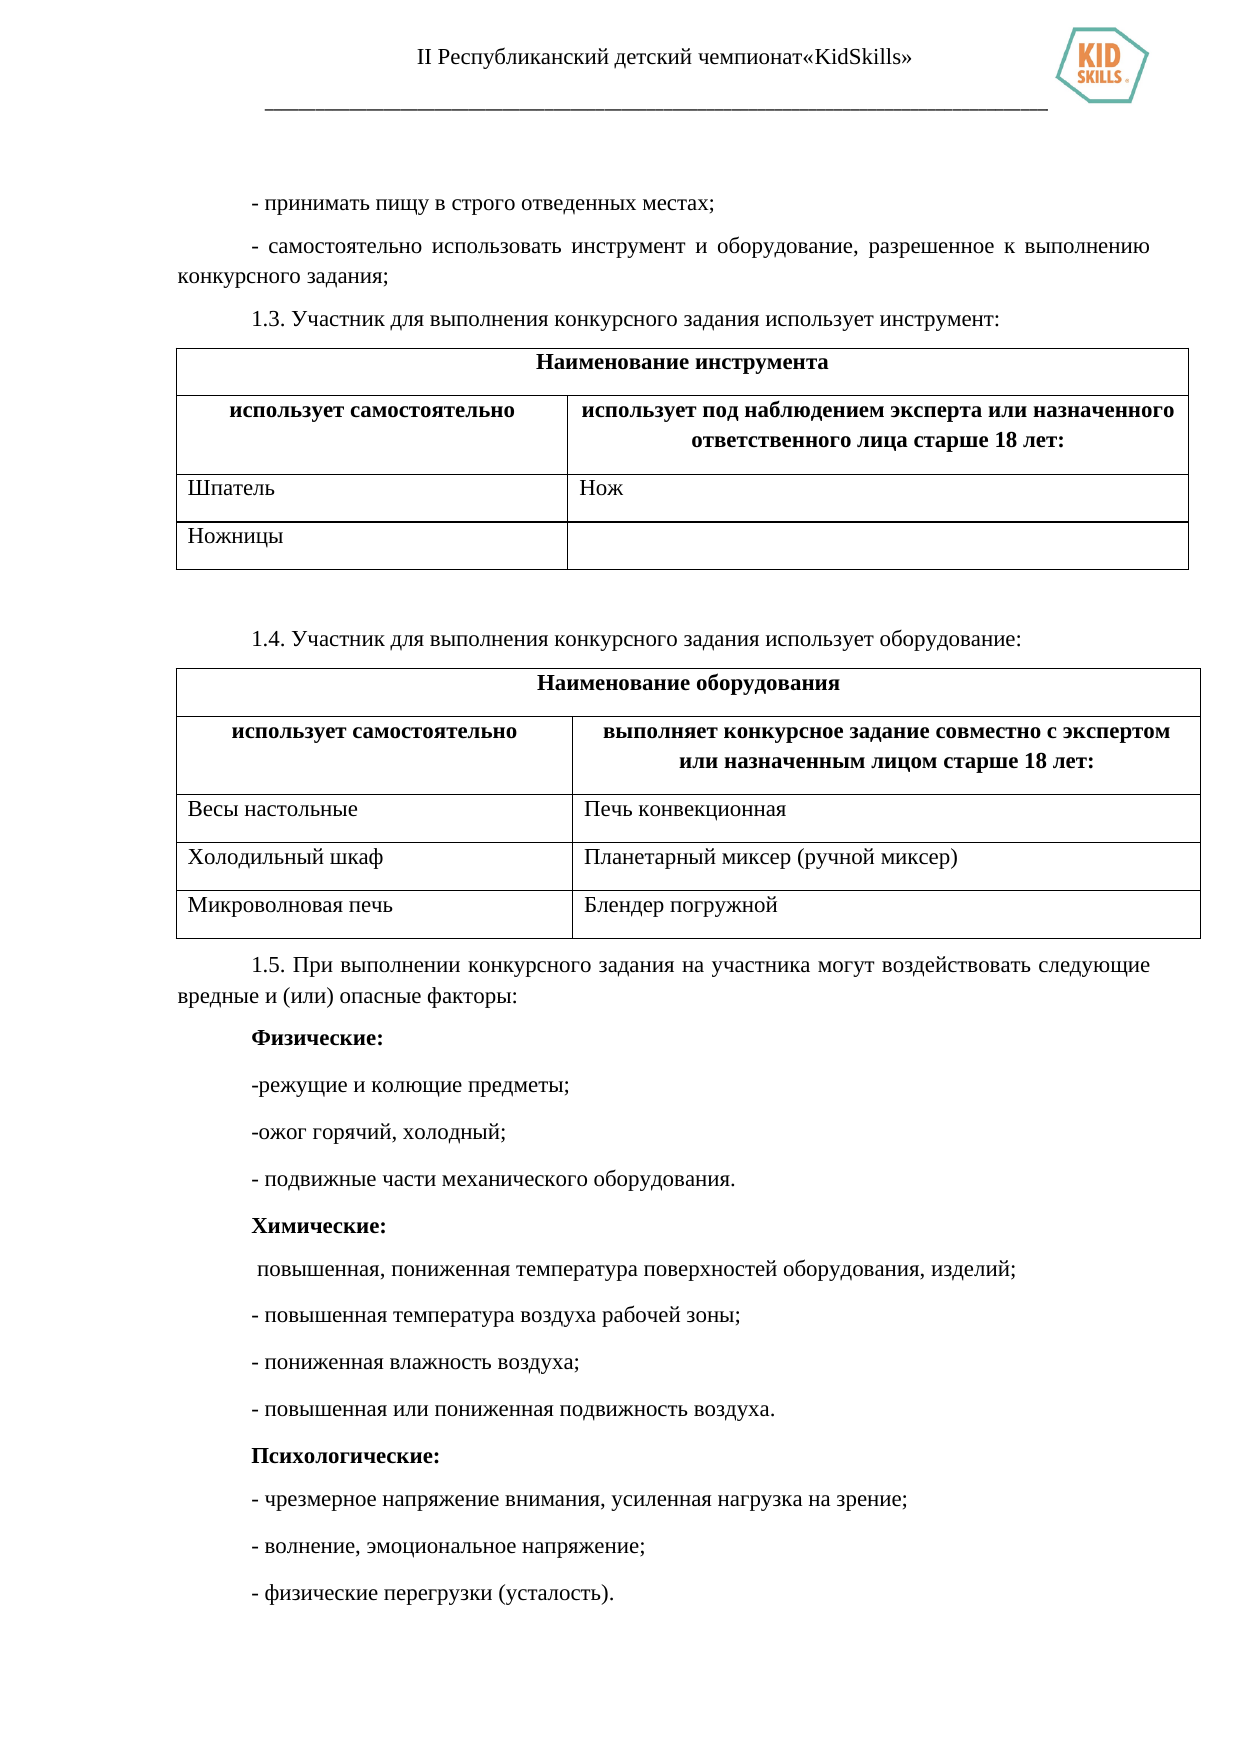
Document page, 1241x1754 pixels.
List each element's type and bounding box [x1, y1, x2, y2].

picture [1046, 9, 1153, 116]
